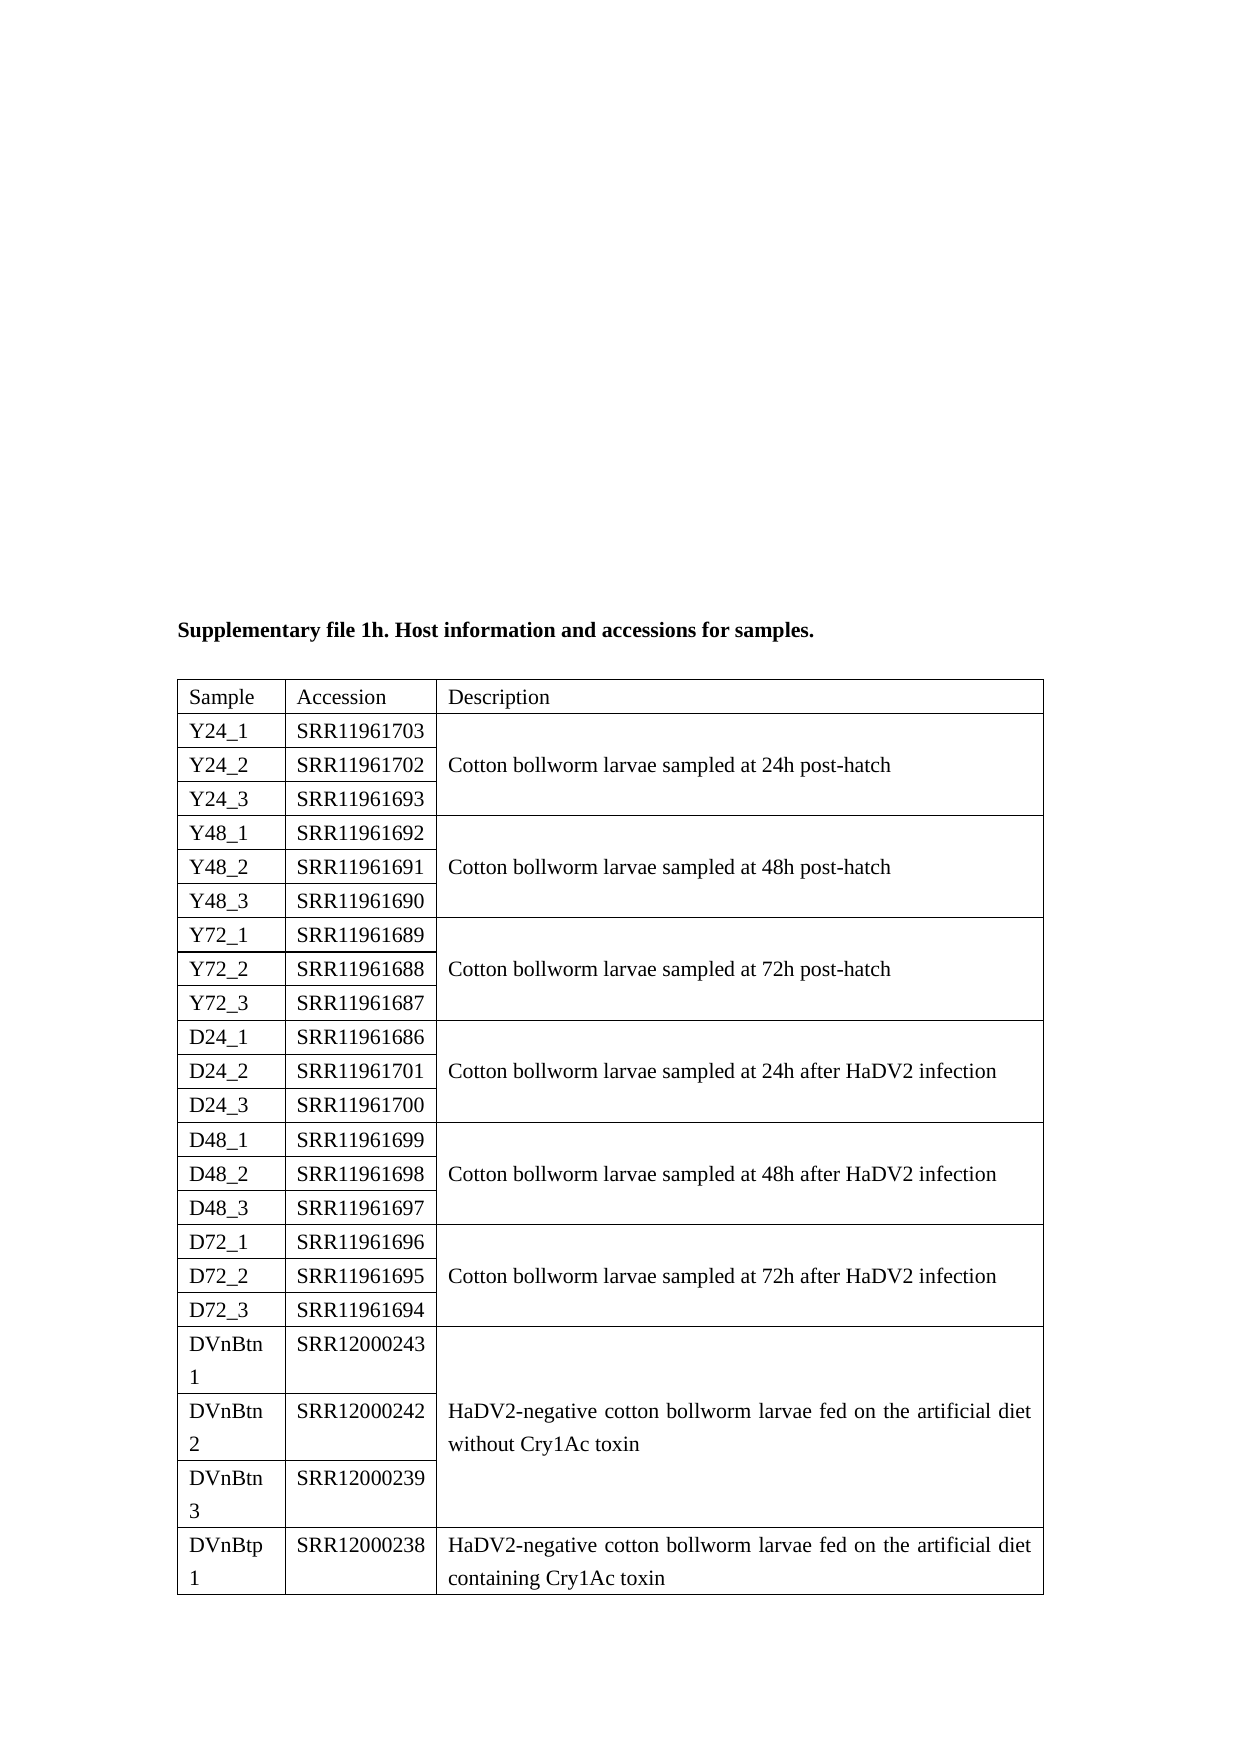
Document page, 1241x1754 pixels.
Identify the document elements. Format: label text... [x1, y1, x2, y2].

table_cell SRR11961703 [286, 714, 436, 747]
table_cell DVnBtn1 [178, 1327, 285, 1393]
text Supplementary file 1h. Host information and accessions for samples. [177, 613, 1063, 646]
table_cell Y72_3 [178, 986, 285, 1019]
table_cell SRR12000239 [286, 1461, 436, 1527]
table_cell SRR11961691 [286, 850, 436, 883]
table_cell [437, 1528, 1043, 1594]
table_cell Cotton bollworm larvae sampled at 48h after HaDV2 infection [437, 1123, 1043, 1224]
table_cell SRR11961695 [286, 1259, 436, 1292]
table_header Description [437, 680, 1043, 713]
table_cell SRR11961702 [286, 748, 436, 781]
table_cell Y24_1 [178, 714, 285, 747]
table_cell DVnBtp1 [178, 1528, 285, 1594]
table_cell D48_2 [178, 1157, 285, 1190]
table_cell SRR11961689 [286, 918, 436, 951]
table_cell HaDV2-negative cotton bollworm larvae fed on the artificial diet without Cry1Ac toxin [437, 1327, 1043, 1527]
table_cell D24_2 [178, 1055, 285, 1088]
table_cell SRR12000242 [286, 1394, 436, 1460]
table_cell Y48_3 [178, 884, 285, 917]
table_cell Y24_2 [178, 748, 285, 781]
table_cell SRR12000238 [286, 1528, 436, 1594]
table_cell D24_1 [178, 1021, 285, 1053]
table_cell D72_3 [178, 1293, 285, 1326]
table_cell D72_2 [178, 1259, 285, 1292]
table_header Sample [178, 680, 285, 713]
table_cell D72_1 [178, 1225, 285, 1258]
table_cell Cotton bollworm larvae sampled at 24h post-hatch [437, 714, 1043, 815]
table_cell Y72_1 [178, 918, 285, 951]
table_cell SRR11961698 [286, 1157, 436, 1190]
table_cell Y72_2 [178, 953, 285, 985]
table_cell SRR11961693 [286, 782, 436, 815]
table_cell SRR11961690 [286, 884, 436, 917]
table_cell Y48_2 [178, 850, 285, 883]
table_cell Cotton bollworm larvae sampled at 72h post-hatch [437, 918, 1043, 1019]
table_cell SRR11961701 [286, 1055, 436, 1088]
table_cell SRR11961696 [286, 1225, 436, 1258]
table_cell SRR11961688 [286, 953, 436, 985]
table_header Accession [286, 680, 436, 713]
table_cell SRR12000243 [286, 1327, 436, 1393]
table_cell Cotton bollworm larvae sampled at 48h post-hatch [437, 816, 1043, 917]
table_cell D48_1 [178, 1123, 285, 1156]
table_cell SRR11961687 [286, 986, 436, 1019]
table_cell Y24_3 [178, 782, 285, 815]
table_cell SRR11961686 [286, 1021, 436, 1053]
table_cell DVnBtn2 [178, 1394, 285, 1460]
table_cell D24_3 [178, 1089, 285, 1122]
table_cell SRR11961697 [286, 1191, 436, 1224]
table_cell SRR11961699 [286, 1123, 436, 1156]
table_cell DVnBtn3 [178, 1461, 285, 1527]
table_cell SRR11961692 [286, 816, 436, 849]
table_cell SRR11961700 [286, 1089, 436, 1122]
table_cell Y48_1 [178, 816, 285, 849]
table_cell Cotton bollworm larvae sampled at 24h after HaDV2 infection [437, 1021, 1043, 1122]
table_cell Cotton bollworm larvae sampled at 72h after HaDV2 infection [437, 1225, 1043, 1326]
table_cell SRR11961694 [286, 1293, 436, 1326]
table_cell D48_3 [178, 1191, 285, 1224]
